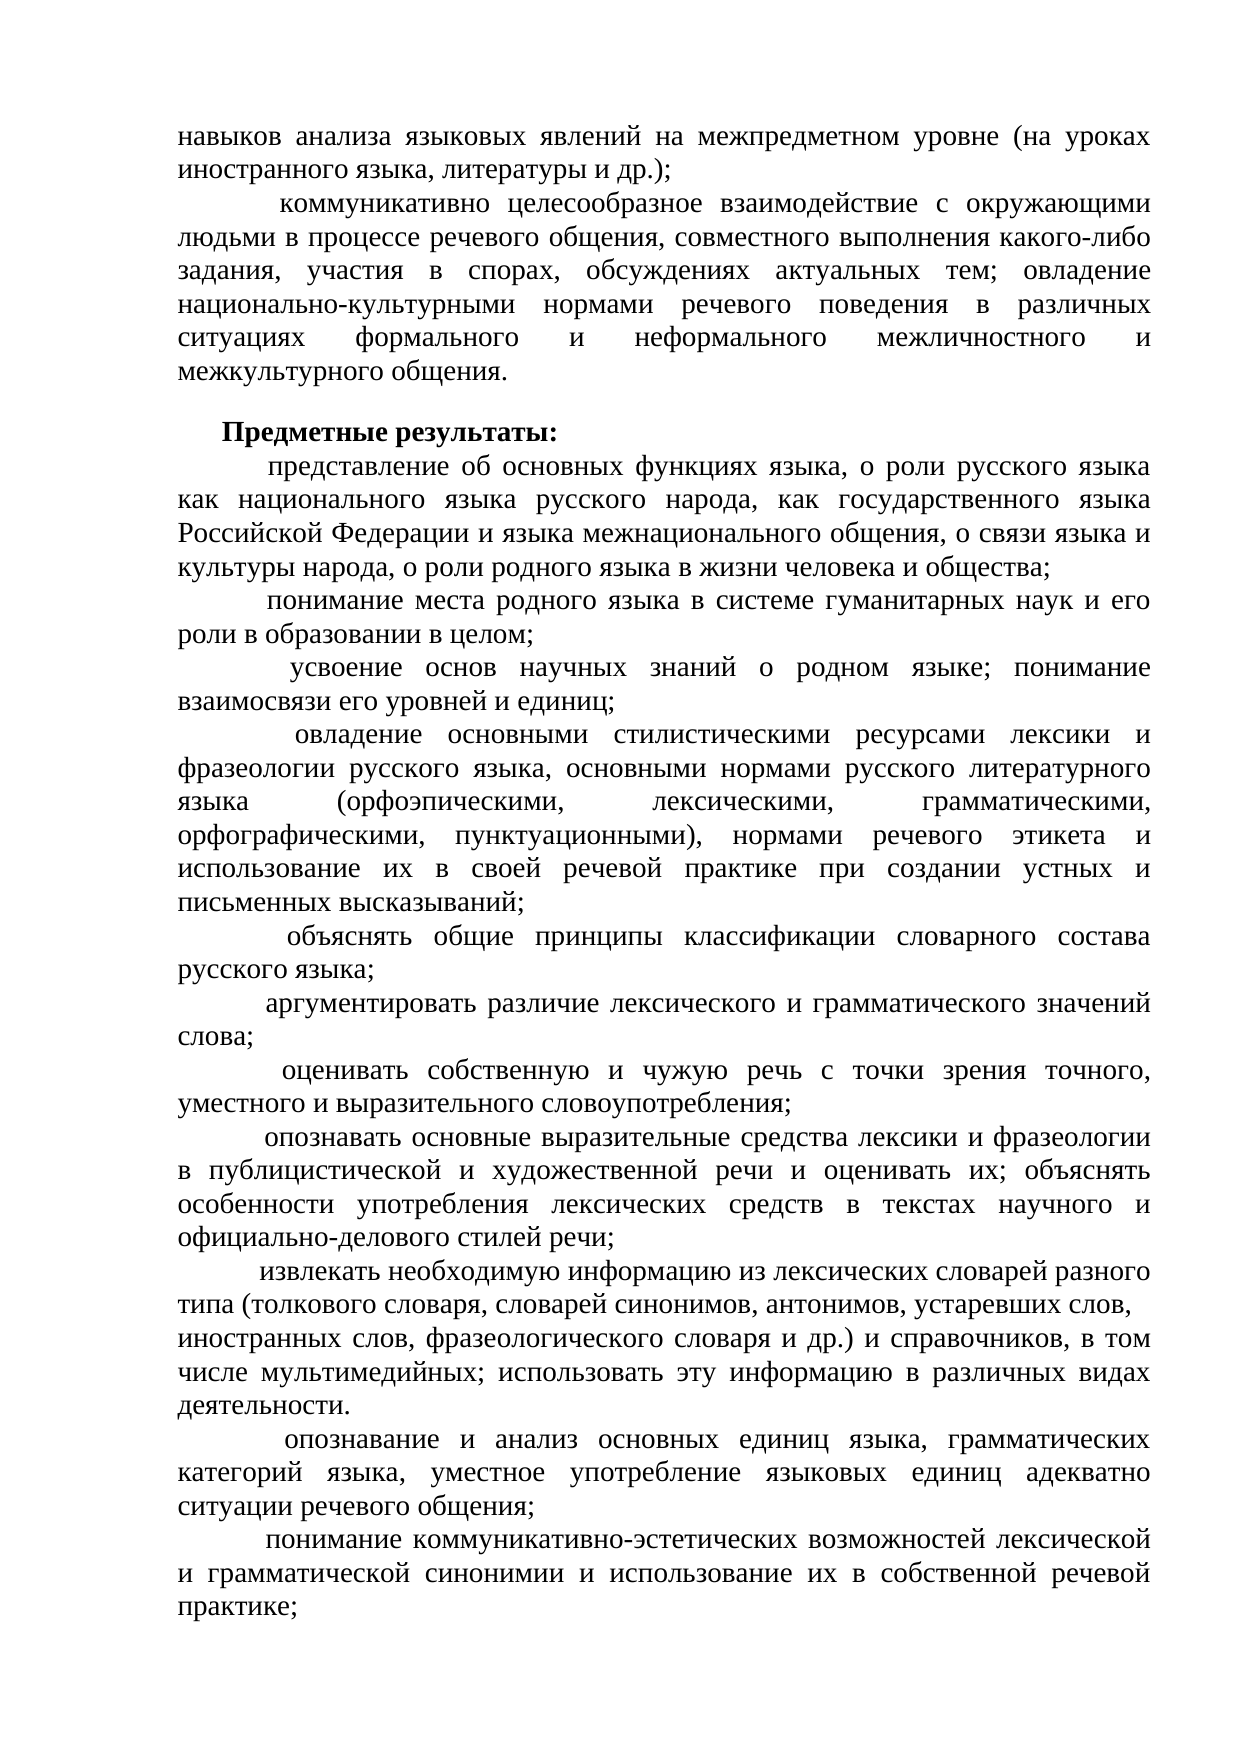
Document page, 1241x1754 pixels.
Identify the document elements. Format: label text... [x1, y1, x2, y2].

text  коммуникативно целесообразное взаимодействие с окружающими людьми в процессе речевого общения, совместного выполнения какого-либо задания, участия в спорах, обсуждениях актуальных тем; овладение национально-культурными нормами речевого поведения в различных ситуациях формального и неформального межличностного и межкультурного общения. [177, 185, 1152, 386]
text  усвоение основ научных знаний о родном языке; понимание взаимосвязи его уровней и единиц; [177, 649, 1152, 716]
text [177, 118, 1152, 185]
text  объяснять общие принципы классификации словарного состава русского языка; [177, 918, 1152, 985]
text  овладение основными стилистическими ресурсами лексики и фразеологии русского языка, основными нормами русского литературного языка (орфоэпическими, лексическими, грамматическими, орфографическими, пунктуационными), нормами речевого этикета и использование их в своей речевой практике при создании устных и письменных высказываний; [177, 716, 1152, 918]
text Предметные результаты: [177, 414, 1152, 448]
text  аргументировать различие лексического и грамматического значений слова; [177, 985, 1152, 1052]
text  понимание коммуникативно-эстетических возможностей лексической и грамматической синонимии и использование их в собственной речевой практике; [177, 1521, 1152, 1622]
text  оценивать собственную и чужую речь с точки зрения точного, уместного и выразительного словоупотребления; [177, 1052, 1152, 1119]
text иностранных слов, фразеологического словаря и др.) и справочников, в том числе мультимедийных; использовать эту информацию в различных видах деятельности. [177, 1320, 1152, 1421]
text  извлекать необходимую информацию из лексических словарей разного типа (толкового словаря, словарей синонимов, антонимов, устаревших слов, [177, 1253, 1152, 1320]
text  опознавать основные выразительные средства лексики и фразеологии в публицистической и художественной речи и оценивать их; объяснять особенности употребления лексических средств в текстах научного и официально-делового стилей речи; [177, 1119, 1152, 1253]
text  опознавание и анализ основных единиц языка, грамматических категорий языка, уместное употребление языковых единиц адекватно ситуации речевого общения; [177, 1421, 1152, 1521]
text  понимание места родного языка в системе гуманитарных наук и его роли в образовании в целом; [177, 582, 1152, 649]
text  представление об основных функциях языка, о роли русского языка как национального языка русского народа, как государственного языка Российской Федерации и языка межнационального общения, о связи языка и культуры народа, о роли родного языка в жизни человека и общества; [177, 448, 1152, 582]
